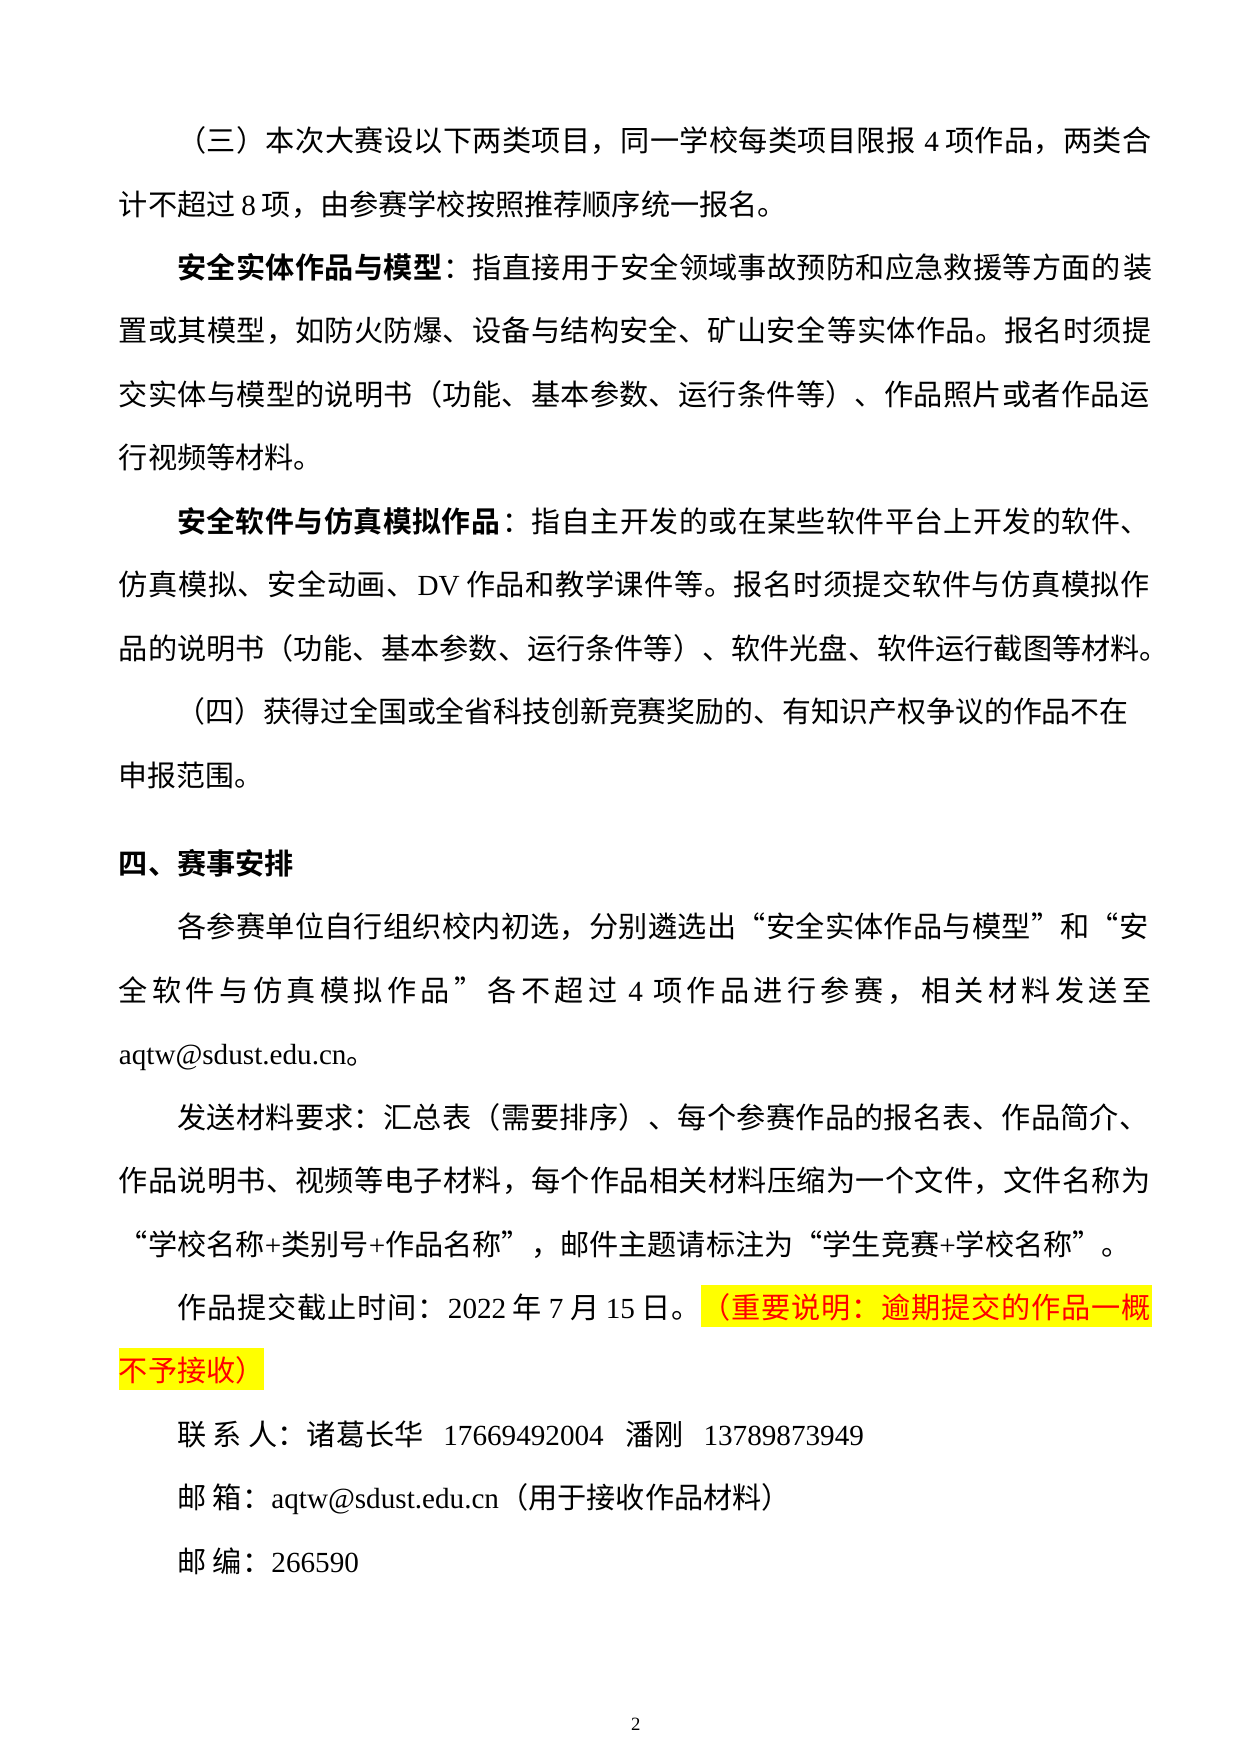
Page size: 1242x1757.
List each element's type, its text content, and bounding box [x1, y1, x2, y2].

text 发送材料要求：汇总表（需要排序）、每个参赛作品的报名表、作品简介、作品说明书、视频等电子材料，每个作品相关材料压缩为一个文件，文件名称为“学校名称+类别号+作品名称”，邮件主题请标注为“学生竞赛+学校名称”。 [119, 1094, 1152, 1263]
text （四）获得过全国或全省科技创新竞赛奖励的、有知识产权争议的作品不在申报范围。 [119, 689, 1152, 794]
text 邮 箱：aqtw@sdust.edu.cn（用于接收作品材料） [119, 1475, 1152, 1517]
text 作品提交截止时间：2022年7月15日。（重要说明：逾期提交的作品一概不予接收） [119, 1284, 1152, 1390]
text 四、赛事安排 [119, 841, 1152, 883]
text 各参赛单位自行组织校内初选，分别遴选出“安全实体作品与模型”和“安全软件与仿真模拟作品”各不超过4项作品进行参赛，相关材料发送至aqtw@sdust.edu.cn。 [119, 904, 1152, 1073]
text 安全实体作品与模型：指直接用于安全领域事故预防和应急救援等方面的装置或其模型，如防火防爆、设备与结构安全、矿山安全等实体作品。报名时须提交实体与模型的说明书（功能、基本参数、运行条件等）、作品照片或者作品运行视频等材料。 [119, 244, 1152, 477]
text 安全软件与仿真模拟作品：指自主开发的或在某些软件平台上开发的软件、仿真模拟、安全动画、DV作品和教学课件等。报名时须提交软件与仿真模拟作品的说明书（功能、基本参数、运行条件等）、软件光盘、软件运行截图等材料。 [119, 498, 1152, 667]
text 联 系 人：诸葛长华 17669492004 潘刚 13789873949 [119, 1411, 1152, 1454]
text （三）本次大赛设以下两类项目，同一学校每类项目限报4项作品，两类合计不超过8项，由参赛学校按照推荐顺序统一报名。 [119, 118, 1152, 223]
text 邮 编：266590 [119, 1538, 1152, 1581]
